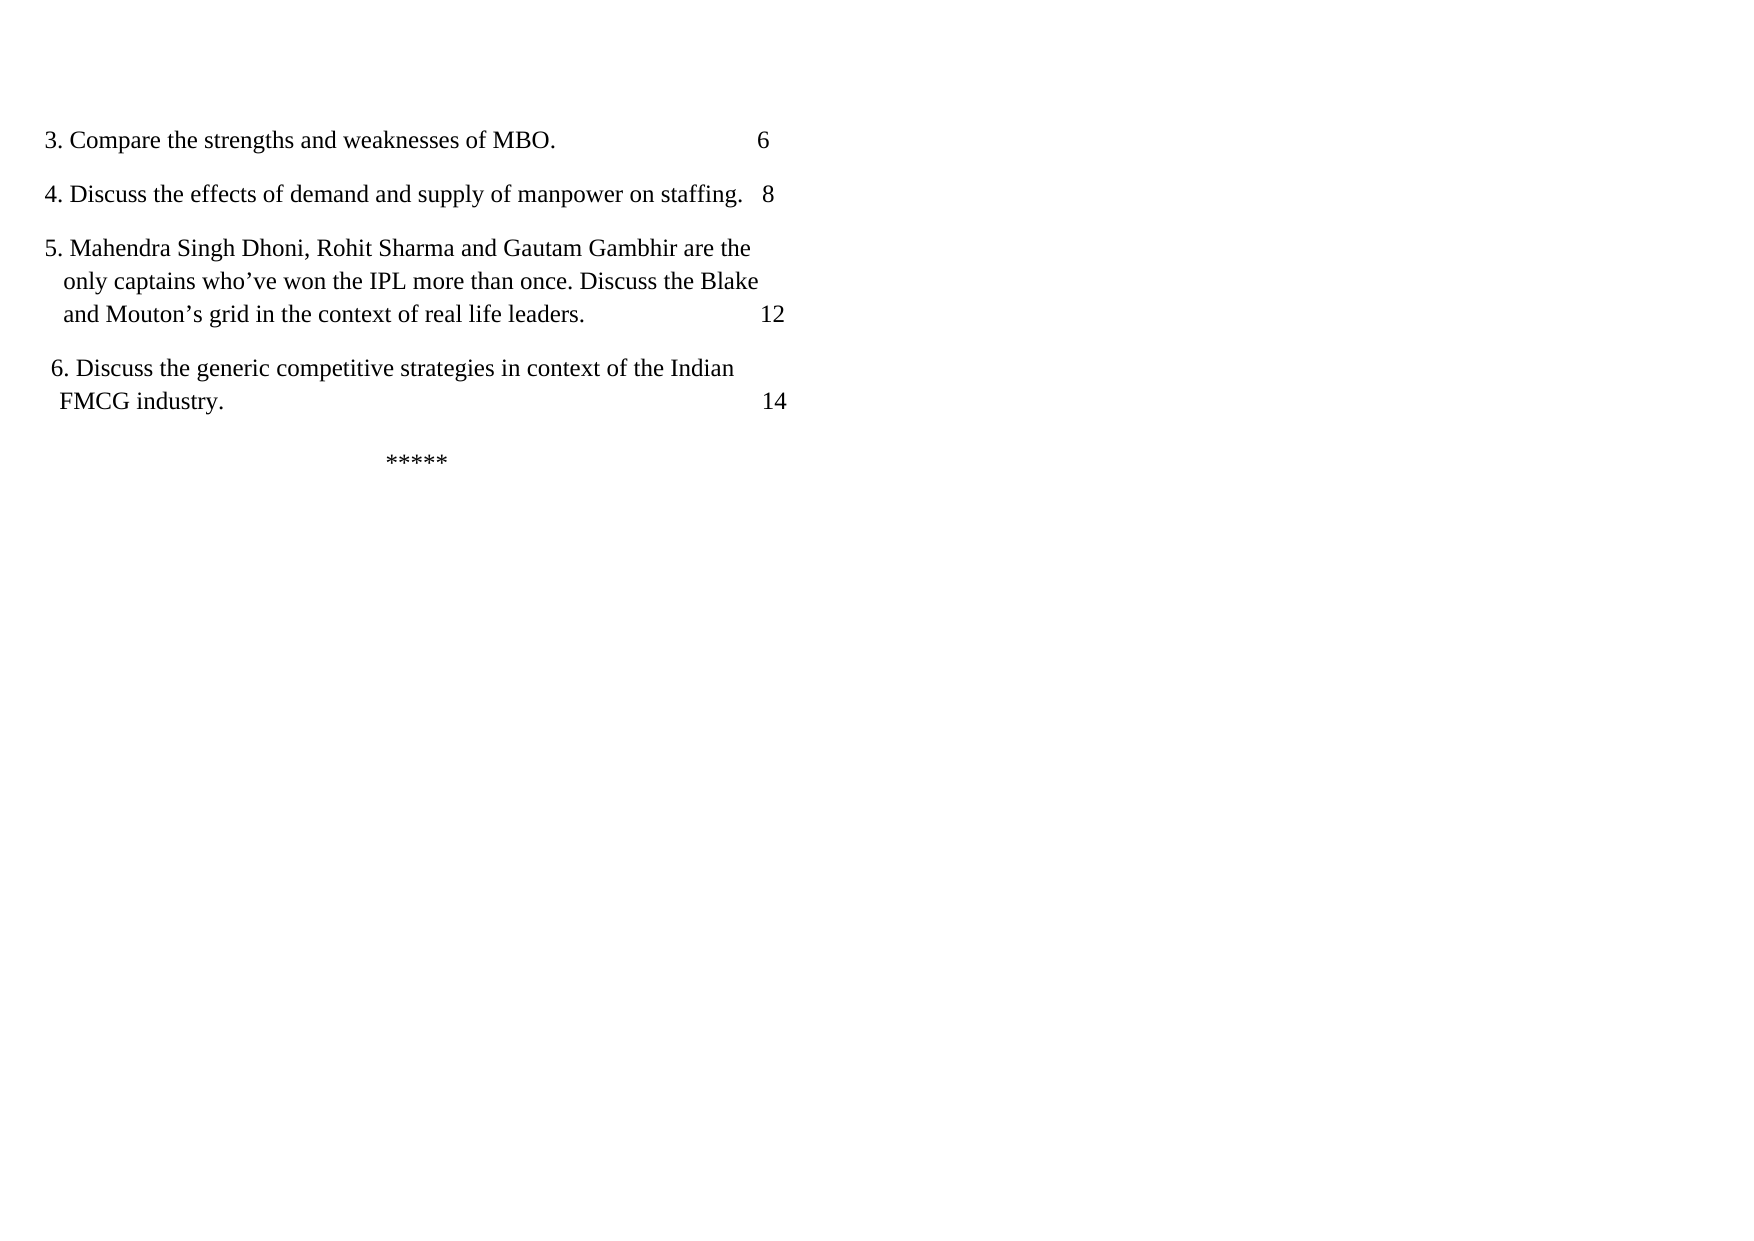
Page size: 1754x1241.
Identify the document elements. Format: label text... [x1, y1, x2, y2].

text 4. Discuss the effects of demand and supply of manpower on staffing. 8 [44, 179, 783, 208]
text 6. Discuss the generic competitive strategies in context of the Indian FMCG industry. 14 [44, 353, 789, 414]
text ***** [44, 448, 789, 476]
text 5. Mahendra Singh Dhoni, Rohit Sharma and Gautam Gambhir are the only captains who’ve won the IPL more than once. Discuss the Blake and Mouton’s grid in the context of real life leaders. 12 [44, 233, 789, 328]
text 3. Compare the strengths and weaknesses of MBO. 6 [44, 125, 783, 154]
